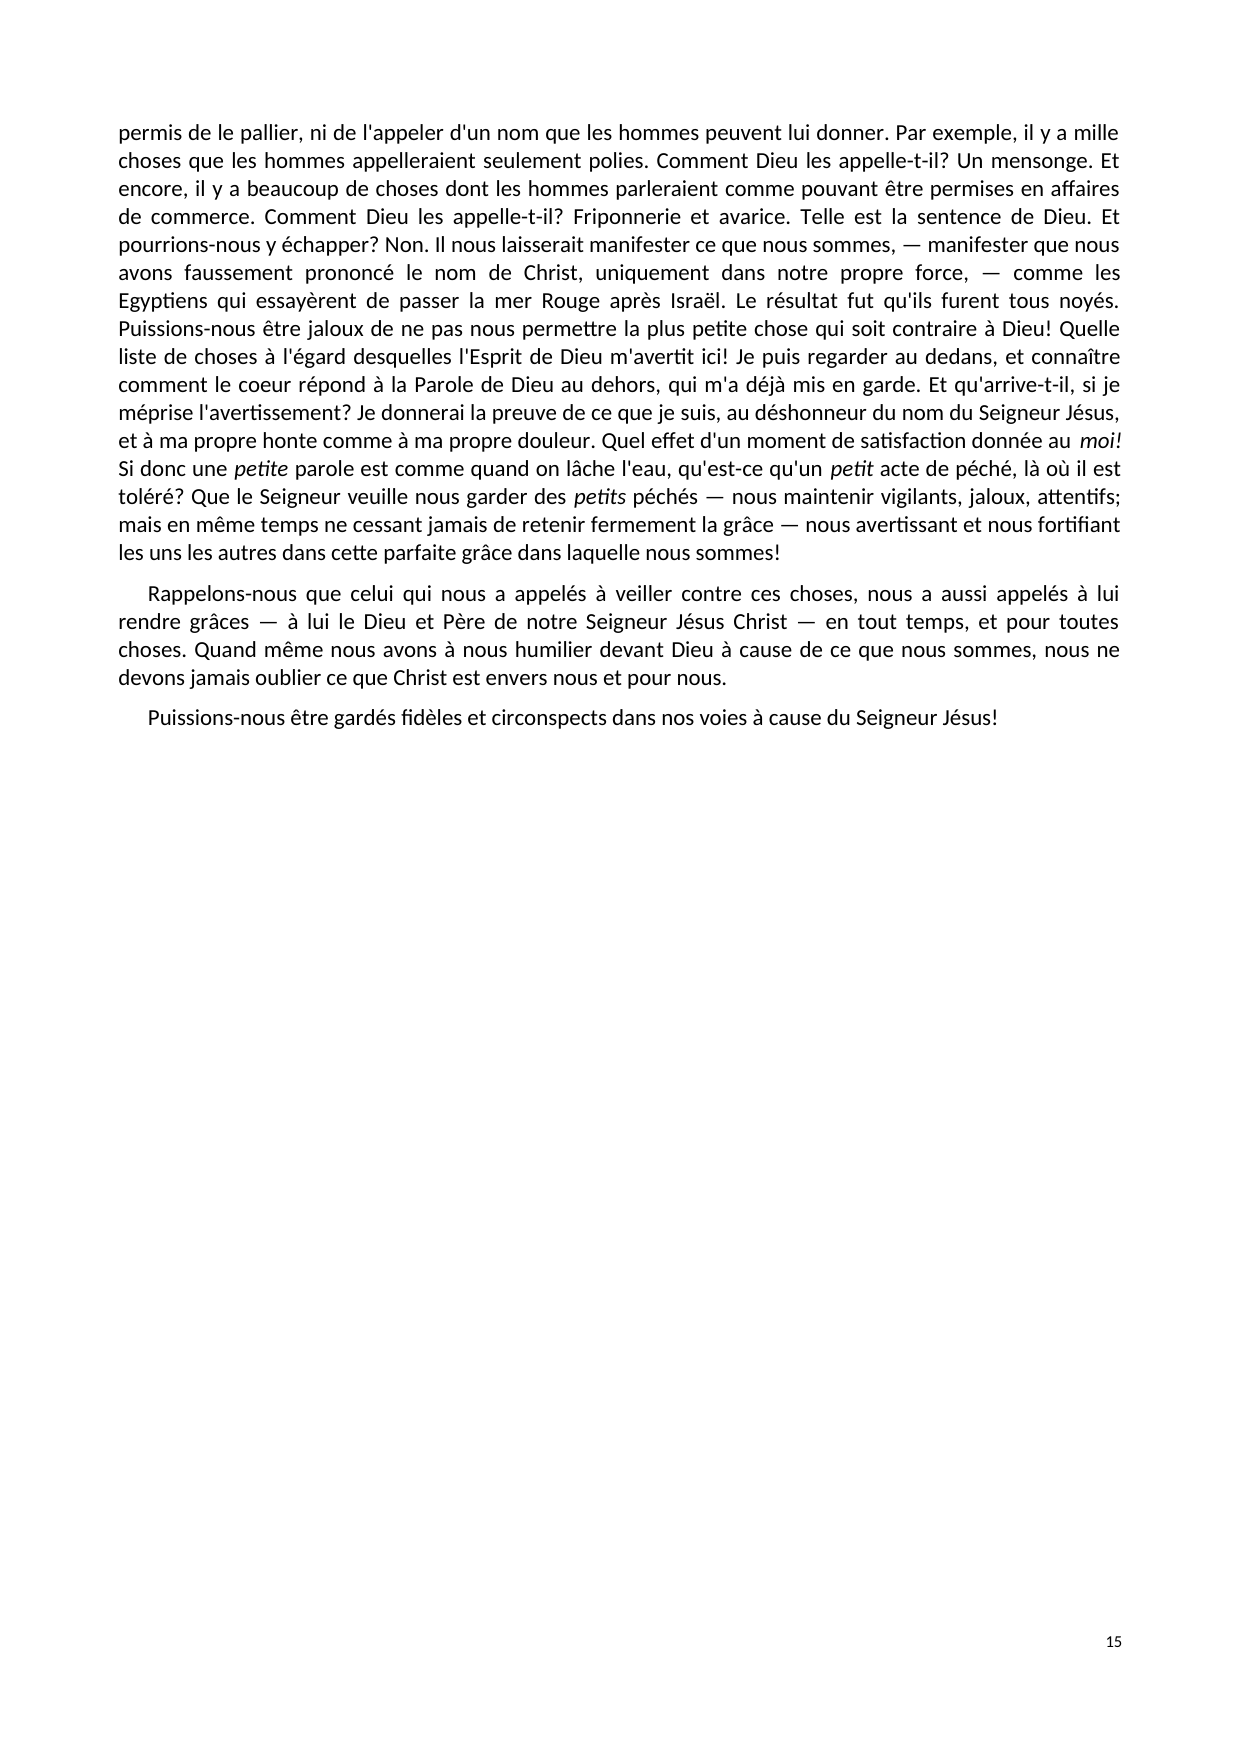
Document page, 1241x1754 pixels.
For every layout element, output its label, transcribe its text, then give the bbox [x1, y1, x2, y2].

text Puissions-nous être gardés fidèles et circonspects dans nos voies à cause du Seigneur Jésus! [118, 703, 1122, 732]
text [118, 118, 1122, 566]
text Rappelons-nous que celui qui nous a appelés à veiller contre ces choses, nous a aussi appelés à lui rendre grâces — à lui le Dieu et Père de notre Seigneur Jésus Christ — en tout temps, et pour toutes choses. Quand même nous avons à nous humilier devant Dieu à cause de ce que nous sommes, nous ne devons jamais oublier ce que Christ est envers nous et pour nous. [118, 579, 1122, 691]
